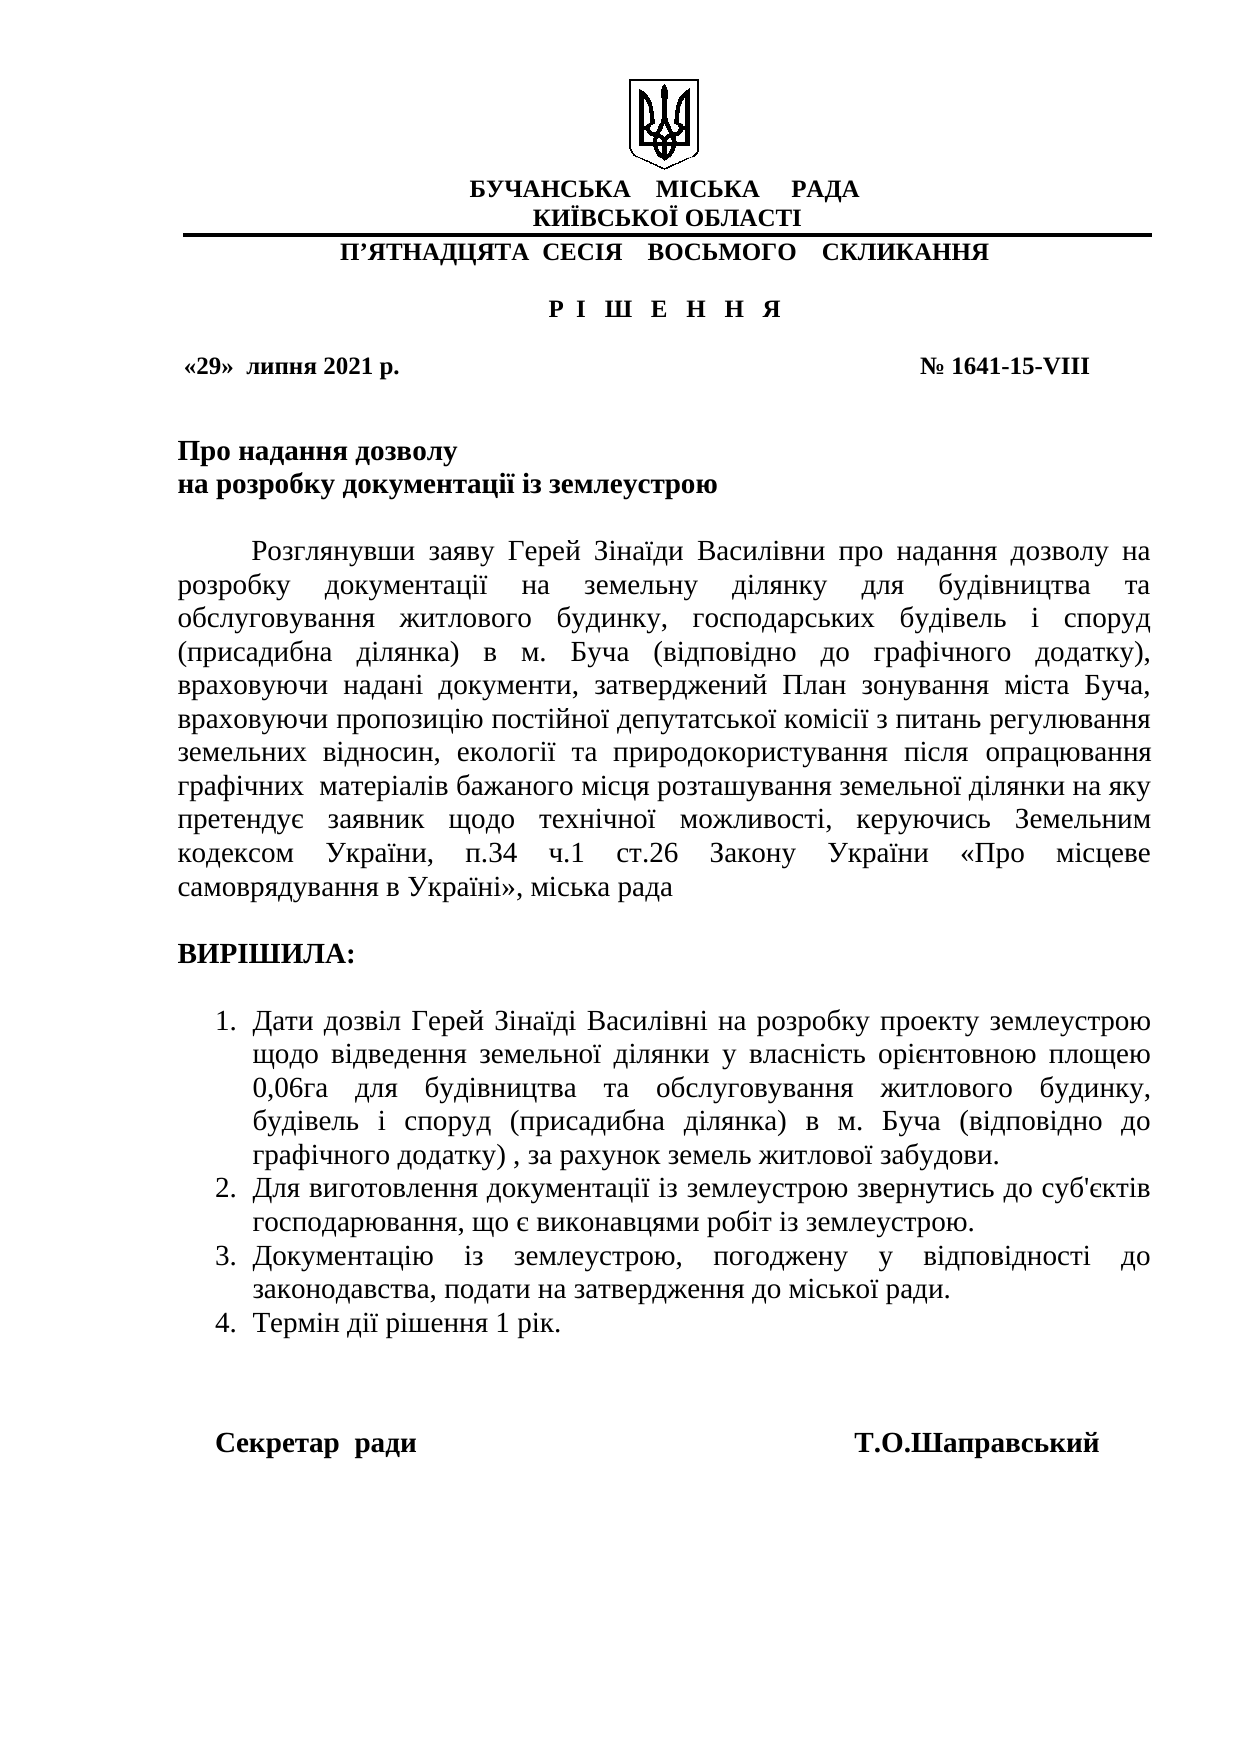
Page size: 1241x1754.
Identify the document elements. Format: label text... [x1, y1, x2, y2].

list Для виготовлення документації із землеустрою звернутись до суб'єктів господарювання, що є виконавцями робіт із землеустрою. [215, 1171, 1152, 1238]
text КИЇВСЬКОЇ ОБЛАСТІ [183, 203, 1152, 233]
text Про надання дозволу [177, 433, 1152, 466]
text ВИРІШИЛА: [177, 936, 1152, 969]
text Секретар ради Т.О.Шаправський [215, 1425, 1152, 1458]
text Р І Ш Е Н Н Я [177, 294, 1152, 323]
list Термін дії рішення 1 рік. [215, 1305, 1152, 1338]
text П’ЯТНАДЦЯТА СЕСІЯ ВОСЬМОГО СКЛИКАННЯ [177, 237, 1152, 265]
text Розглянувши заяву Герей Зінаїди Василівни про надання дозволу на розробку документації на земельну ділянку для будівництва та обслуговування житлового будинку, господарських будівель і споруд (присадибна ділянка) в м. Буча (відповідно до графічного додатку), враховуючи надані документи, затверджений План зонування міста Буча, враховуючи пропозицію постійної депутатської комісії з питань регулювання земельних відносин, екології та природокористування після опрацювання графічних матеріалів бажаного місця розташування земельної ділянки на яку претендує заявник щодо технічної можливості, керуючись Земельним кодексом України, п.34 ч.1 ст.26 Закону України «Про місцеве самоврядування в Україні», міська рада [177, 533, 1152, 902]
list Документацію із землеустрою, погоджену у відповідності до законодавства, подати на затвердження до міської ради. [215, 1238, 1152, 1305]
list Дати дозвіл Герей Зінаїді Василівні на розробку проекту землеустрою щодо відведення земельної ділянки у власність орієнтовною площею 0,06га для будівництва та обслуговування житлового будинку, будівель і споруд (присадибна ділянка) в м. Буча (відповідно до графічного додатку) , за рахунок земель житлової забудови. [215, 1003, 1152, 1171]
text БУЧАНСЬКА МІСЬКА РАДА [177, 174, 1152, 203]
text на розробку документації із землеустрою [177, 466, 1152, 500]
text «29» липня 2021 р. № 1641-15-VIIІ [177, 351, 1152, 379]
